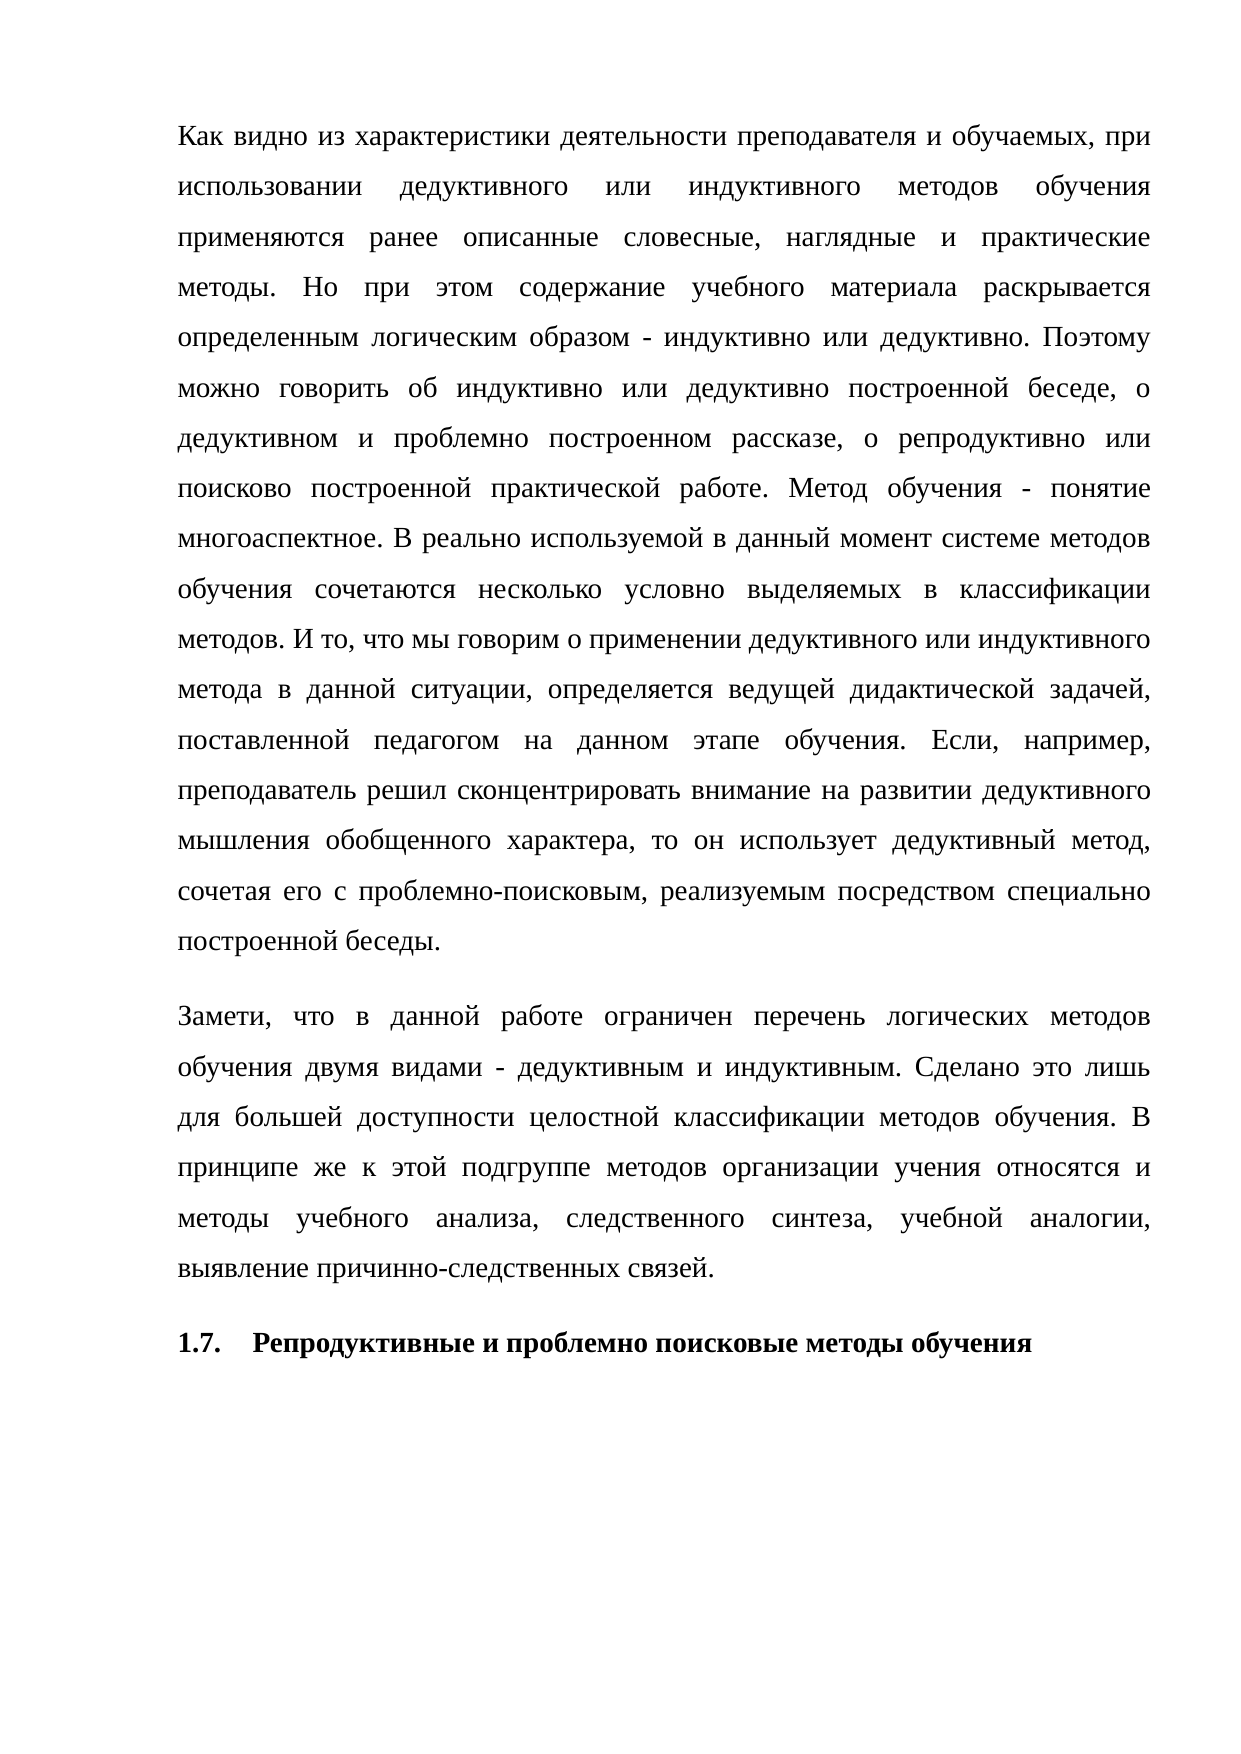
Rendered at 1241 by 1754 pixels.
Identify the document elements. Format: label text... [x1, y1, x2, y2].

subtitle Замети, что в данной работе ограничен перечень логических методов обучения двумя видами - дедуктивным и индуктивным. Сделано это лишь для большей доступности целостной классификации методов обучения. В принципе же к этой подгруппе методов организации учения относятся и методы учебного анализа, следственного синтеза, учебной аналогии, выявление причинно-следственных связей. [177, 998, 1152, 1283]
subtitle Репродуктивные и проблемно поисковые методы обучения [177, 1325, 1152, 1359]
subtitle Как видно из характеристики деятельности преподавателя и обучаемых, при использовании дедуктивного или индуктивного методов обучения применяются ранее описанные словесные, наглядные и практические методы. Но при этом содержание учебного материала раскрывается определенным логическим образом - индуктивно или дедуктивно. Поэтому можно говорить об индуктивно или дедуктивно построенной беседе, о дедуктивном и проблемно построенном рассказе, о репродуктивно или поисково построенной практической работе. Метод обучения - понятие многоаспектное. В реально используемой в данный момент системе методов обучения сочетаются несколько условно выделяемых в классификации методов. И то, что мы говорим о применении дедуктивного или индуктивного метода в данной ситуации, определяется ведущей дидактической задачей, поставленной педагогом на данном этапе обучения. Если, например, преподаватель решил сконцентрировать внимание на развитии дедуктивного мышления обобщенного характера, то он использует дедуктивный метод, сочетая его с проблемно-поисковым, реализуемым посредством специально построенной беседы. [177, 118, 1152, 957]
